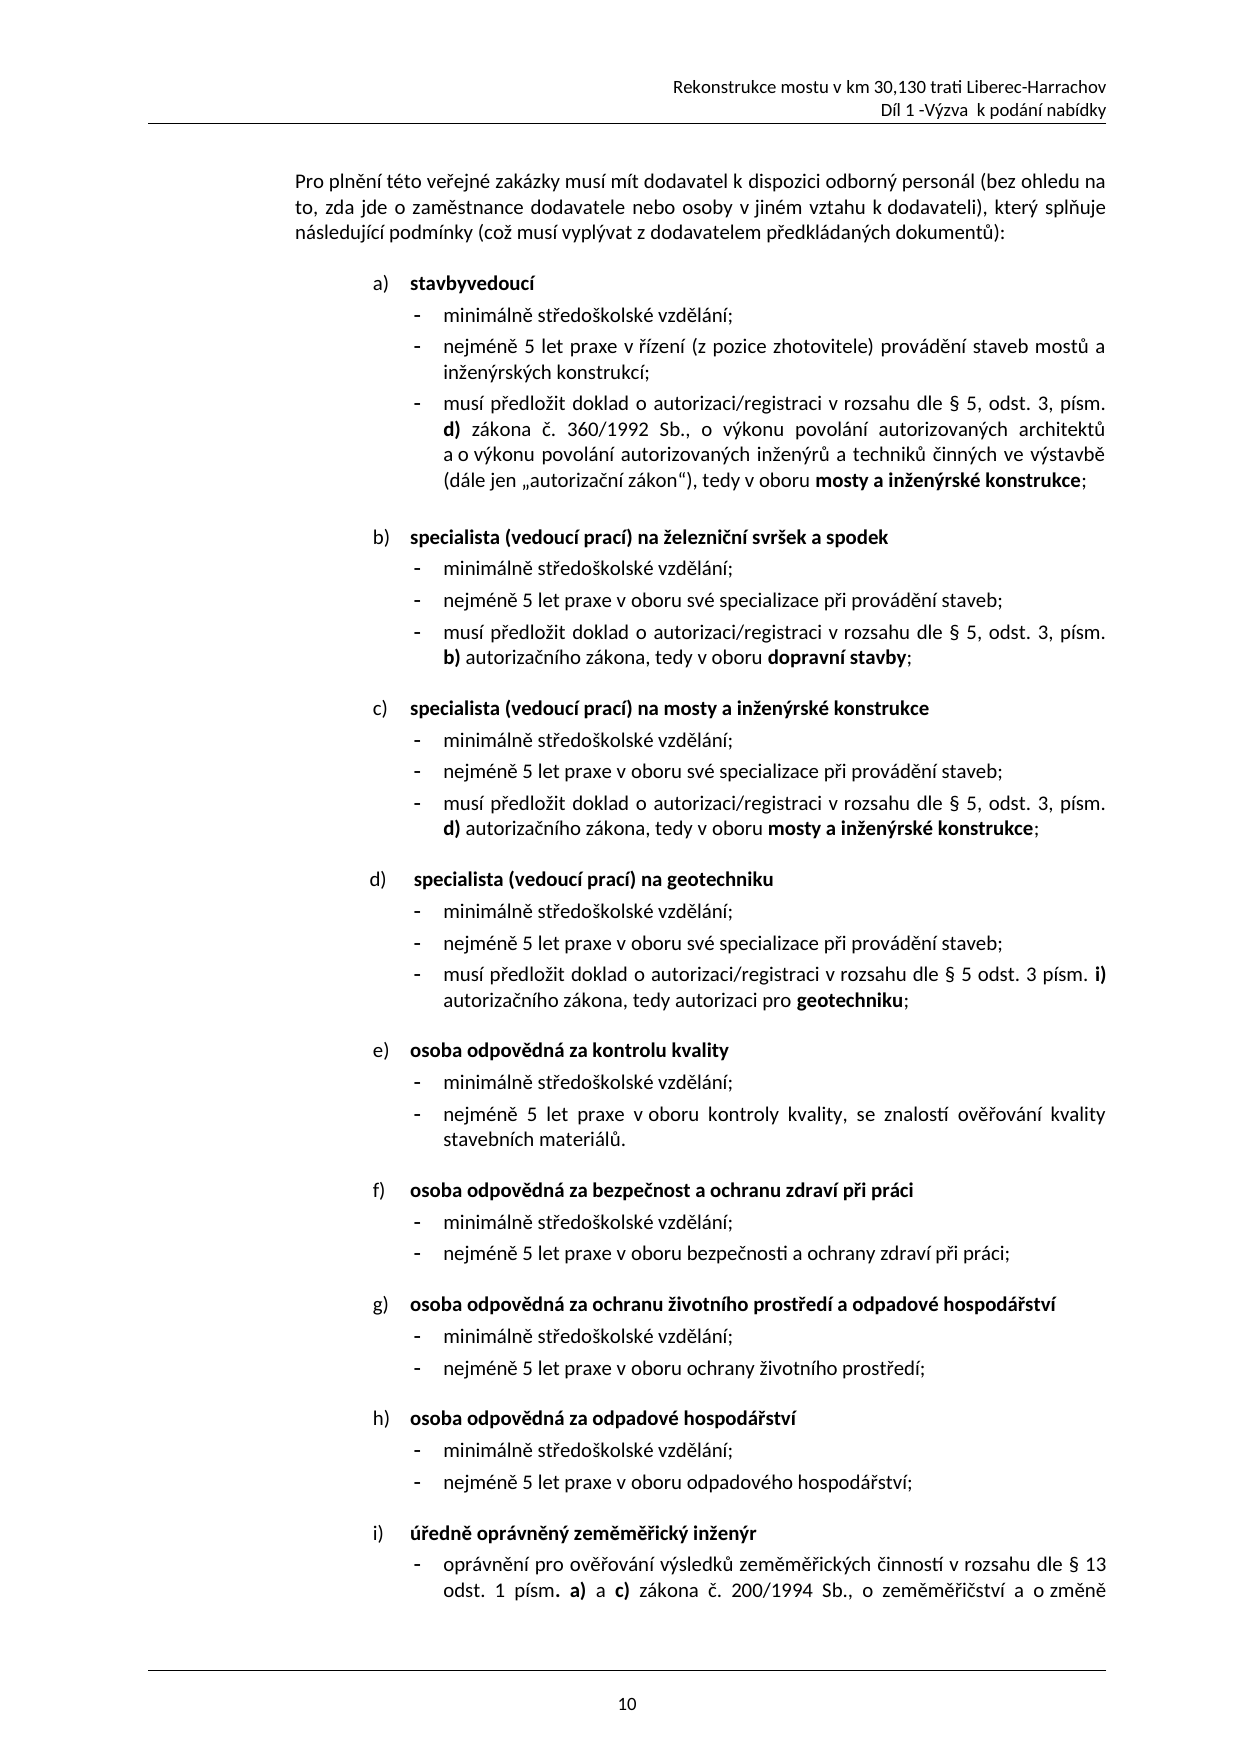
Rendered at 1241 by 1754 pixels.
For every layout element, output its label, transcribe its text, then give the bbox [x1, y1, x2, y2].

list specialista (vedoucí prací) na geotechniku [369, 866, 1106, 892]
list osoba odpovědná za ochranu životního prostředí a odpadové hospodářství [373, 1291, 1106, 1317]
list musí předložit doklad o autorizaci/registraci v rozsahu dle § 5, odst. 3, písm. b) autorizačního zákona, tedy v oboru dopravní stavby; [413, 619, 1106, 670]
list minimálně středoškolské vzdělání; [413, 1323, 1106, 1348]
list minimálně středoškolské vzdělání; [413, 1069, 1106, 1095]
list minimálně středoškolské vzdělání; [413, 302, 1106, 327]
list minimálně středoškolské vzdělání; [413, 727, 1106, 752]
list minimálně středoškolské vzdělání; [413, 898, 1106, 923]
list musí předložit doklad o autorizaci/registraci v rozsahu dle § 5, odst. 3, písm. d) autorizačního zákona, tedy v oboru mosty a inženýrské konstrukce; [413, 790, 1106, 841]
list nejméně 5 let praxe v oboru bezpečnosti a ochrany zdraví při práci; [413, 1241, 1106, 1266]
list specialista (vedoucí prací) na železniční svršek a spodek [373, 524, 1106, 549]
list úředně oprávněný zeměměřický inženýr [373, 1520, 1106, 1545]
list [413, 1551, 1106, 1602]
list nejméně 5 let praxe v oboru ochrany životního prostředí; [413, 1355, 1106, 1380]
list musí předložit doklad o autorizaci/registraci v rozsahu dle § 5 odst. 3 písm. i) autorizačního zákona, tedy autorizaci pro geotechniku; [413, 961, 1106, 1012]
list specialista (vedoucí prací) na mosty a inženýrské konstrukce [373, 695, 1106, 721]
list musí předložit doklad o autorizaci/registraci v rozsahu dle § 5, odst. 3, písm. d) zákona č. 360/1992 Sb., o výkonu povolání autorizovaných architektů a o výkonu povolání autorizovaných inženýrů a techniků činných ve výstavbě (dále jen „autorizační zákon“), tedy v oboru mosty a inženýrské konstrukce; [413, 391, 1106, 492]
list nejméně 5 let praxe v oboru odpadového hospodářství; [413, 1469, 1106, 1494]
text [295, 168, 1106, 245]
list minimálně středoškolské vzdělání; [413, 1209, 1106, 1234]
list osoba odpovědná za bezpečnost a ochranu zdraví při práci [373, 1177, 1106, 1203]
list nejméně 5 let praxe v oboru své specializace při provádění staveb; [413, 587, 1106, 613]
list nejméně 5 let praxe v oboru své specializace při provádění staveb; [413, 930, 1106, 955]
list minimálně středoškolské vzdělání; [413, 556, 1106, 581]
list osoba odpovědná za kontrolu kvality [373, 1038, 1106, 1063]
list stavbyvedoucí [373, 270, 1106, 296]
list minimálně středoškolské vzdělání; [413, 1437, 1106, 1463]
list nejméně 5 let praxe v řízení (z pozice zhotovitele) provádění staveb mostů a inženýrských konstrukcí; [413, 333, 1106, 384]
list nejméně 5 let praxe v oboru své specializace při provádění staveb; [413, 758, 1106, 784]
list nejméně 5 let praxe v oboru kontroly kvality, se znalostí ověřování kvality stavebních materiálů. [413, 1101, 1106, 1152]
list osoba odpovědná za odpadové hospodářství [373, 1406, 1106, 1431]
